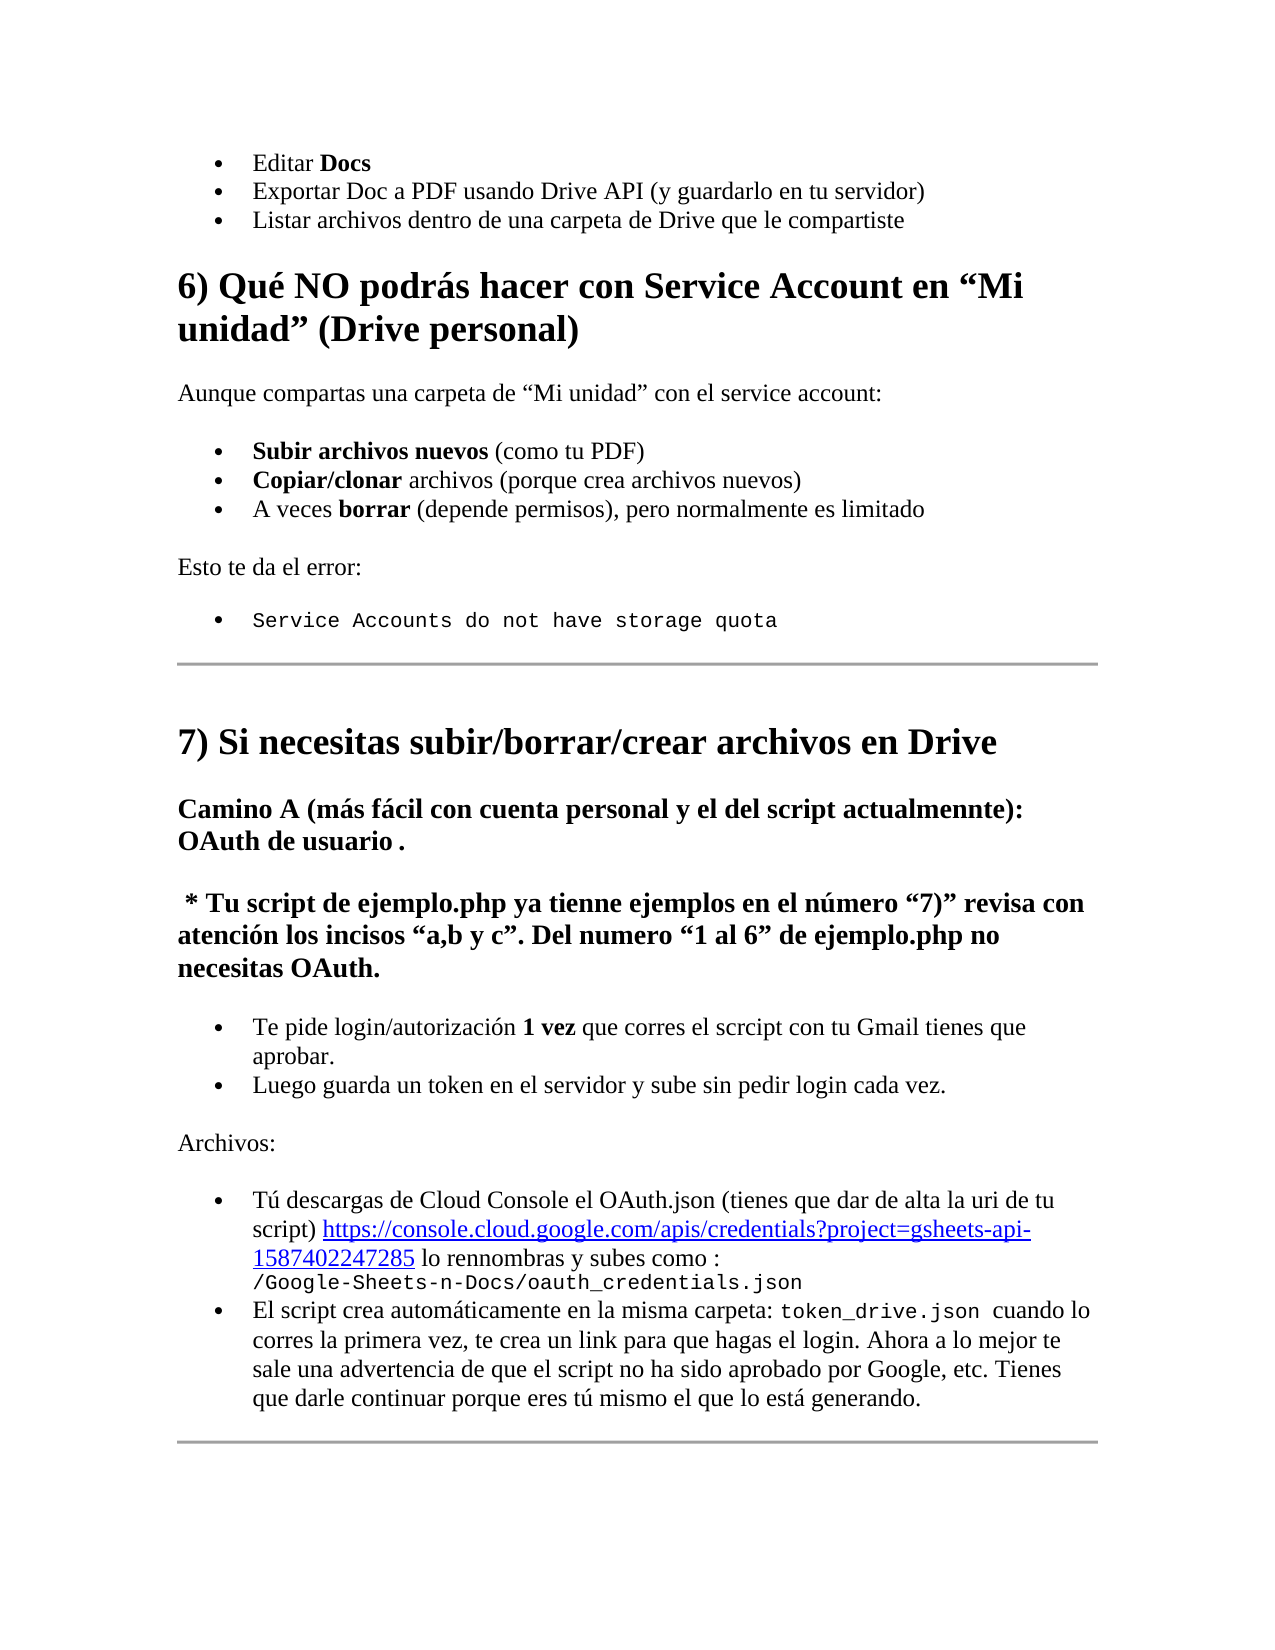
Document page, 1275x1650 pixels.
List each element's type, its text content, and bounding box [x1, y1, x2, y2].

text 7) Si necesitas subir/borrar/crear archivos en Drive [177, 720, 1098, 763]
list Listar archivos dentro de una carpeta de Drive que le compartiste [215, 205, 1098, 234]
list Luego guarda un token en el servidor y sube sin pedir login cada vez. [215, 1070, 1098, 1098]
list Exportar Doc a PDF usando Drive API (y guardarlo en tu servidor) [215, 176, 1098, 205]
list Subir archivos nuevos (como tu PDF) [215, 436, 1098, 465]
list Te pide login/autorización 1 vez que corres el scrcipt con tu Gmail tienes que aprobar. [215, 1012, 1098, 1070]
list A veces borrar (depende permisos), pero normalmente es limitado [215, 494, 1098, 523]
text * Tu script de ejemplo.php ya tienne ejemplos en el número “7)” revisa con atención los incisos “a,b y c”. Del numero “1 al 6” de ejemplo.php no necesitas OAuth. [177, 886, 1098, 983]
text Camino A (más fácil con cuenta personal y el del script actualmennte): OAuth de usuario . [177, 792, 1098, 857]
text Archivos: [177, 1128, 1098, 1156]
list El script crea automáticamente en la misma carpeta: token_drive.json cuando lo corres la primera vez, te crea un link para que hagas el login. Ahora a lo mejor te sale una advertencia de que el script no ha sido aprobado por Google, etc. Tienes que darle continuar porque eres tú mismo el que lo está generando. [215, 1296, 1098, 1411]
text Aunque compartas una carpeta de “Mi unidad” con el service account: [177, 378, 1098, 407]
list Editar Docs [215, 148, 1098, 176]
list Tú descargas de Cloud Console el OAuth.json (tienes que dar de alta la uri de tu script) https://console.cloud.google.com/apis/credentials?project=gsheets-api-1587402247285 lo rennombras y subes como : /Google-Sheets-n-Docs/oauth_credentials.json [215, 1186, 1098, 1296]
text Esto te da el error: [177, 552, 1098, 581]
list Service Accounts do not have storage quota [215, 610, 1098, 633]
list Copiar/clonar archivos (porque crea archivos nuevos) [215, 465, 1098, 494]
text 6) Qué NO podrás hacer con Service Account en “Mi unidad” (Drive personal) [177, 263, 1098, 349]
